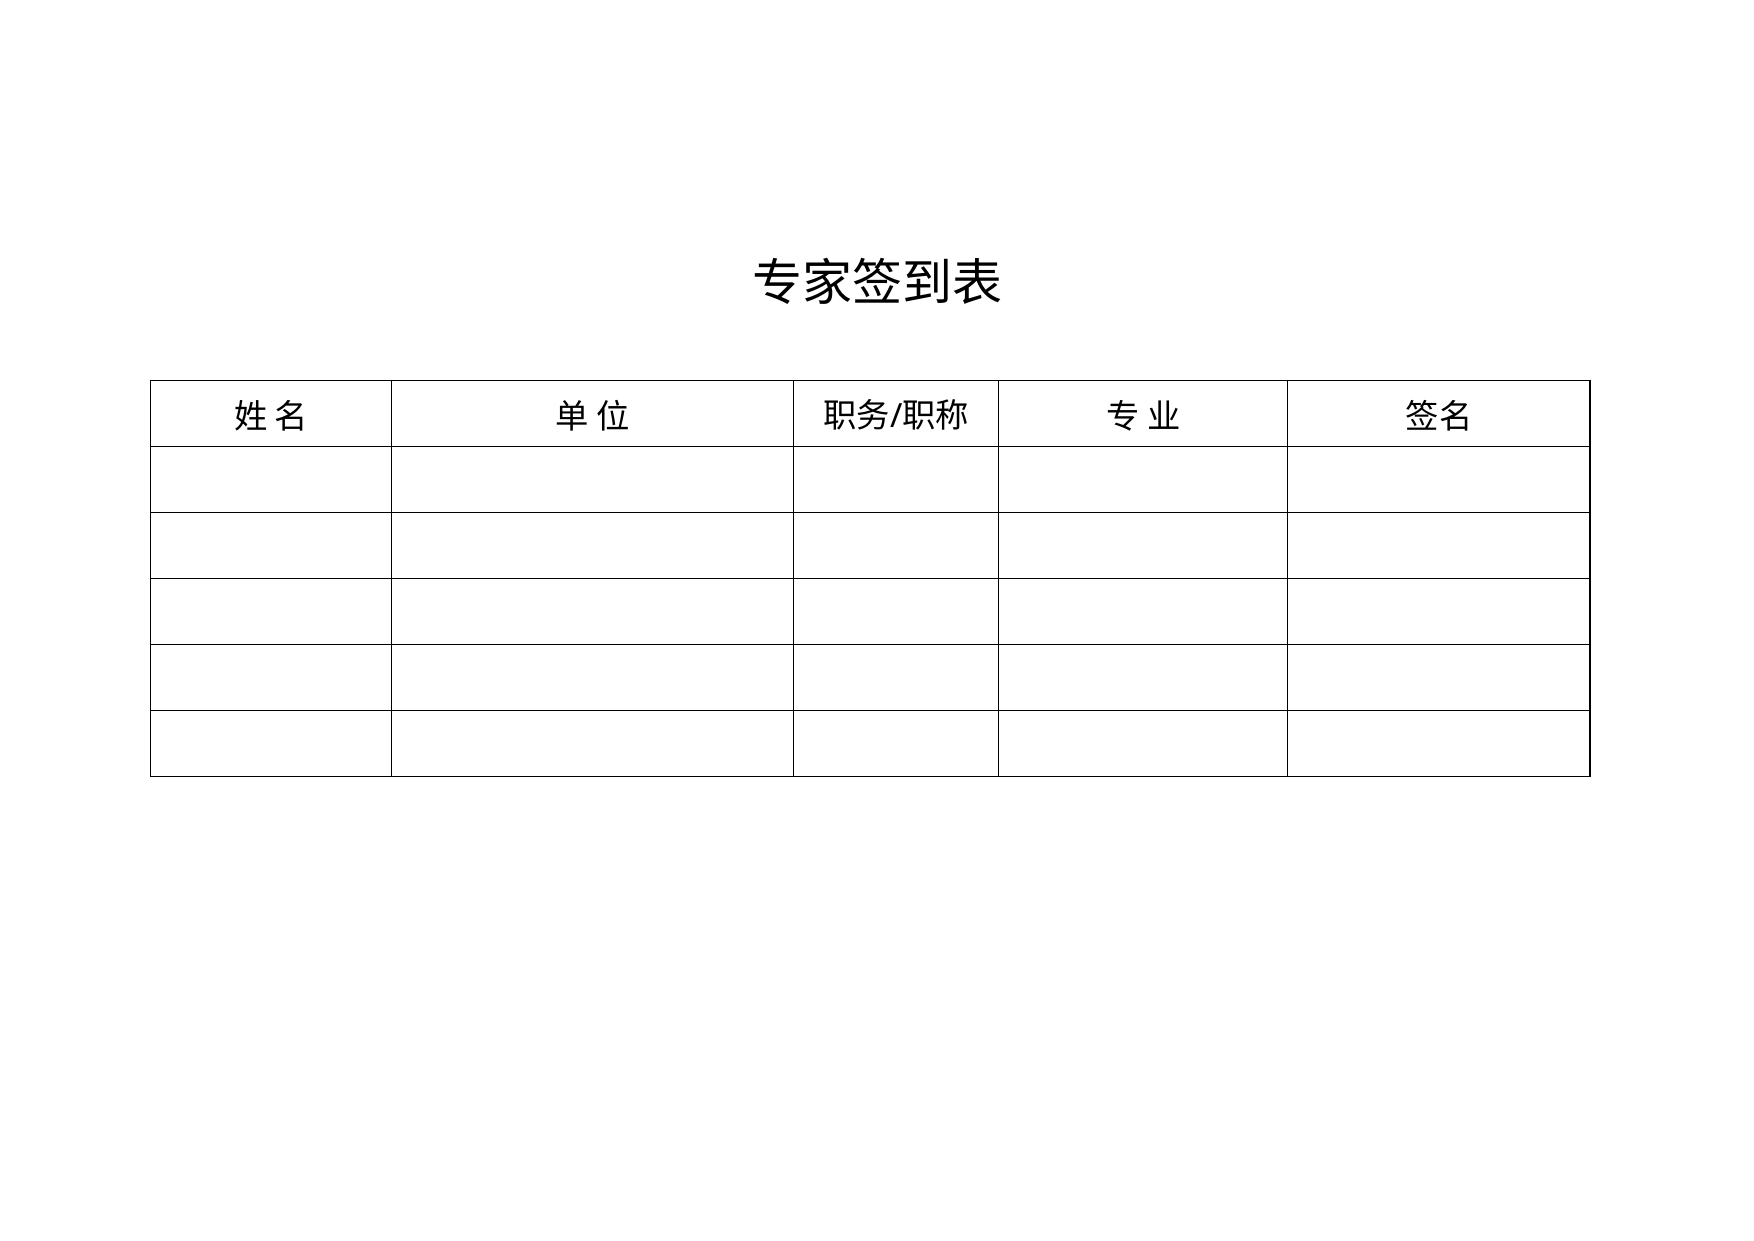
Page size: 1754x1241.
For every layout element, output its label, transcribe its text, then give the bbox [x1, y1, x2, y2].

table_cell [794, 645, 998, 710]
table_cell [1288, 711, 1589, 776]
table_cell [999, 579, 1287, 644]
table_cell [1288, 513, 1589, 578]
table_cell [392, 711, 793, 776]
table_cell [392, 579, 793, 644]
table_cell [151, 711, 391, 776]
table_cell [151, 645, 391, 710]
table_header 专 业 [999, 381, 1287, 446]
table_cell [999, 447, 1287, 512]
table_cell [1288, 447, 1589, 512]
table_header 签名 [1288, 381, 1589, 446]
table_cell [392, 645, 793, 710]
table_cell [1288, 579, 1589, 644]
table_cell [392, 447, 793, 512]
table_cell [151, 579, 391, 644]
table_header 单 位 [392, 381, 793, 446]
table_header 姓 名 [151, 381, 391, 446]
table_cell [794, 513, 998, 578]
text 专家签到表 [150, 230, 1604, 328]
table_cell [151, 447, 391, 512]
table_cell [794, 711, 998, 776]
table_cell [999, 711, 1287, 776]
table_cell [1288, 645, 1589, 710]
table_cell [392, 513, 793, 578]
table_cell [151, 513, 391, 578]
table_header 职务/职称 [794, 381, 998, 446]
table_cell [999, 513, 1287, 578]
table_cell [999, 645, 1287, 710]
table_cell [794, 447, 998, 512]
table_cell [794, 579, 998, 644]
